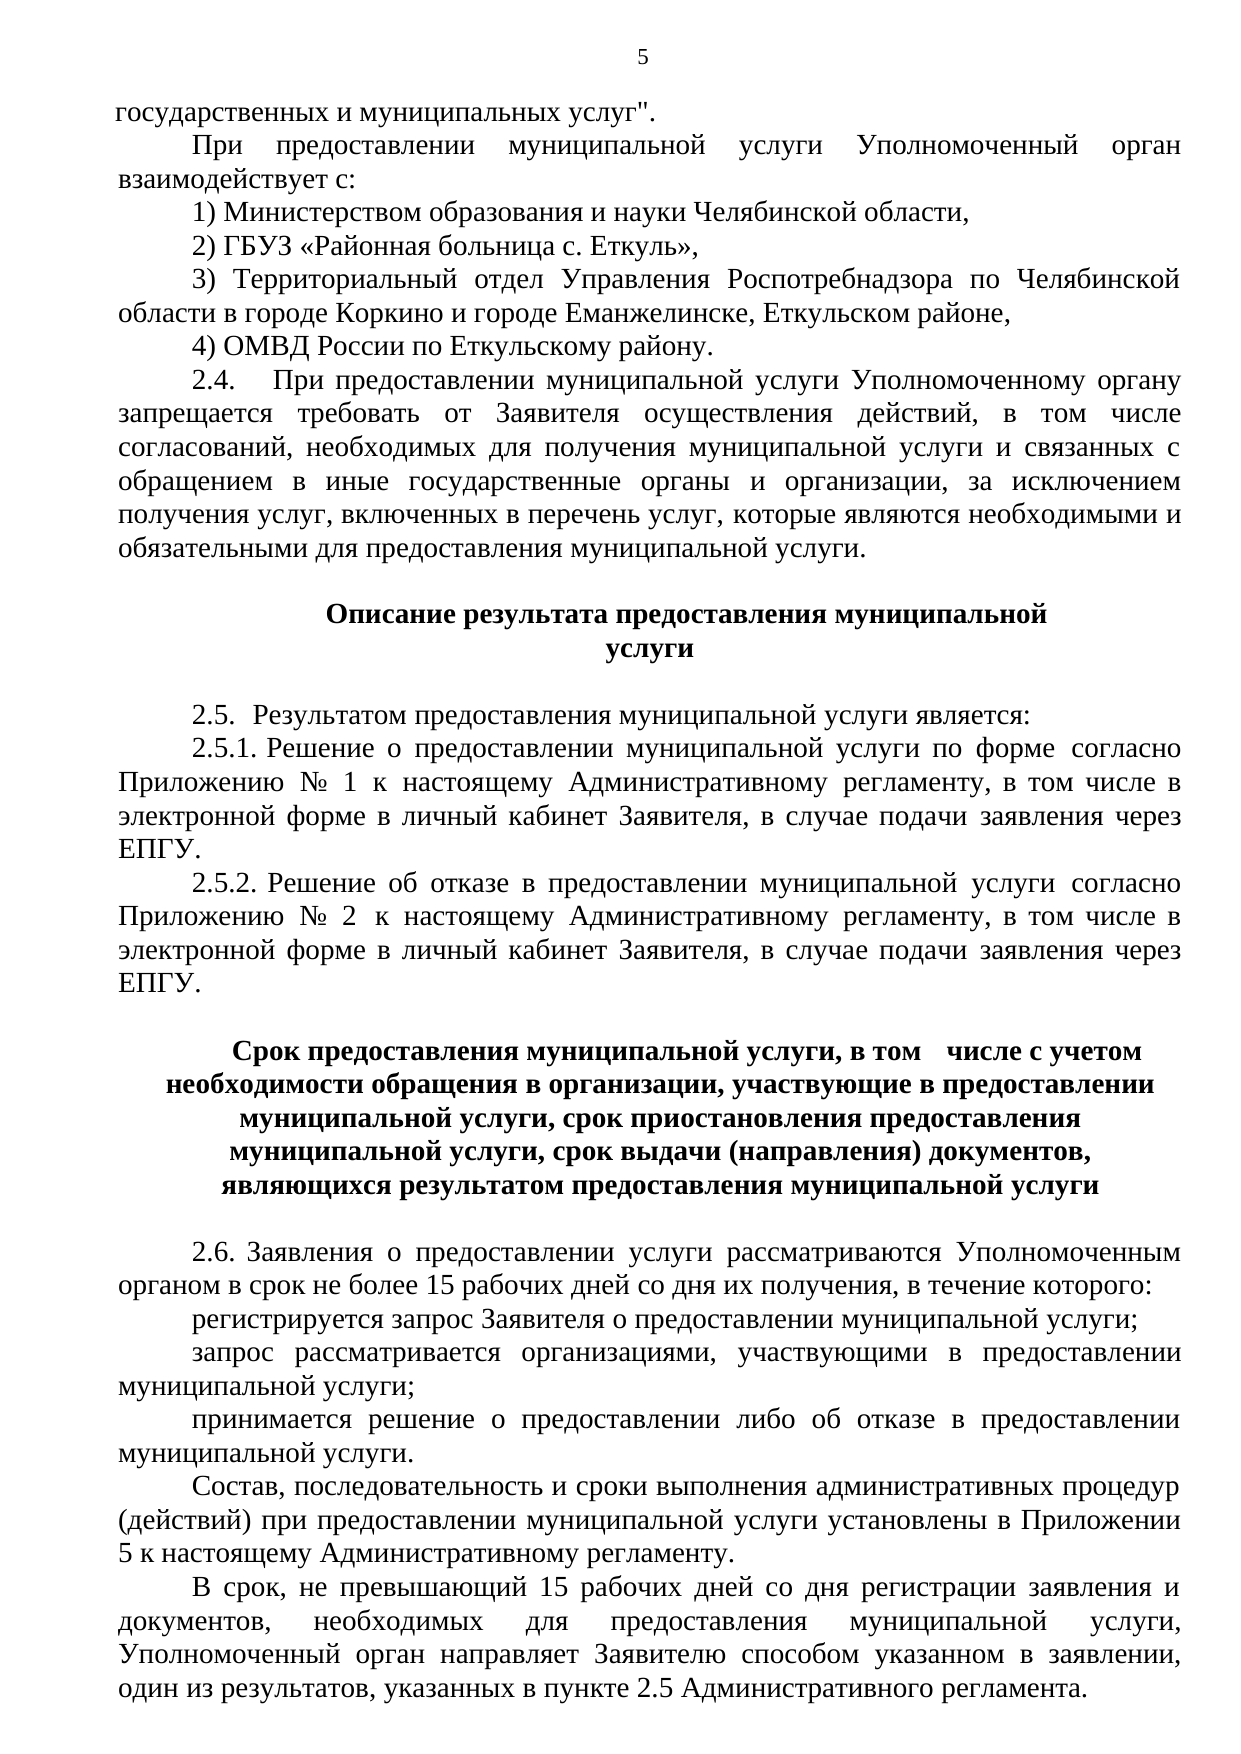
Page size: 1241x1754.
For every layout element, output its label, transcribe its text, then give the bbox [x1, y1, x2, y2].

text запрос рассматривается организациями, участвующими в предоставлении муниципальной услуги; [118, 1334, 1182, 1401]
text Состав, последовательность и сроки выполнения административных процедур (действий) при предоставлении муниципальной услуги установлены в Приложении 5 к настоящему Административному регламенту. [118, 1468, 1181, 1569]
list Результатом предоставления муниципальной услуги является: [118, 697, 1181, 731]
list При предоставлении муниципальной услуги Уполномоченному органу запрещается требовать от Заявителя осуществления действий, в том числе согласований, необходимых для получения муниципальной услуги и связанных с обращением в иные государственные органы и организации, за исключением получения услуг, включенных в перечень услуг, которые являются необходимыми и обязательными для предоставления муниципальной услуги. [118, 362, 1182, 563]
subtitle Срок предоставления муниципальной услуги, в том числе с учетом необходимости обращения в организации, участвующие в предоставлении муниципальной услуги, срок приостановления предоставления муниципальной услуги, срок выдачи (направления) документов, являющихся результатом предоставления муниципальной услуги [163, 1033, 1157, 1201]
text услуги [127, 630, 1173, 664]
text В срок, не превышающий 15 рабочих дней со дня регистрации заявления и документов, необходимых для предоставления муниципальной услуги, Уполномоченный орган направляет Заявителю способом указанном в заявлении, один из результатов, указанных в пункте 2.5 Административного регламента. [118, 1569, 1182, 1703]
text регистрируется запрос Заявителя о предоставлении муниципальной услуги; [118, 1301, 1181, 1334]
text При предоставлении муниципальной услуги Уполномоченный орган взаимодействует с: [118, 127, 1181, 194]
text 3) Территориальный отдел Управления Роспотребнадзора по Челябинской области в городе Коркино и городе Еманжелинске, Еткульском районе, [118, 261, 1181, 328]
list Заявления о предоставлении услуги рассматриваются Уполномоченным органом в срок не более 15 рабочих дней со дня их получения, в течение которого: [118, 1234, 1181, 1301]
text принимается решение о предоставлении либо об отказе в предоставлении муниципальной услуги. [118, 1401, 1181, 1468]
text 1) Министерством образования и науки Челябинской области, [118, 194, 1181, 228]
subtitle Описание результата предоставления муниципальной [197, 597, 1175, 630]
text 4) ОМВД России по Еткульскому району. [118, 328, 1181, 362]
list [115, 94, 1182, 127]
list Решение о предоставлении муниципальной услуги по форме согласно Приложению № 1 к настоящему Административному регламенту, в том числе в электронной форме в личный кабинет Заявителя, в случае подачи заявления через ЕПГУ. [118, 731, 1181, 865]
list Решение об отказе в предоставлении муниципальной услуги согласно Приложению № 2 к настоящему Административному регламенту, в том числе в электронной форме в личный кабинет Заявителя, в случае подачи заявления через ЕПГУ. [118, 865, 1181, 999]
text 2) ГБУЗ «Районная больница с. Еткуль», [118, 228, 1181, 261]
